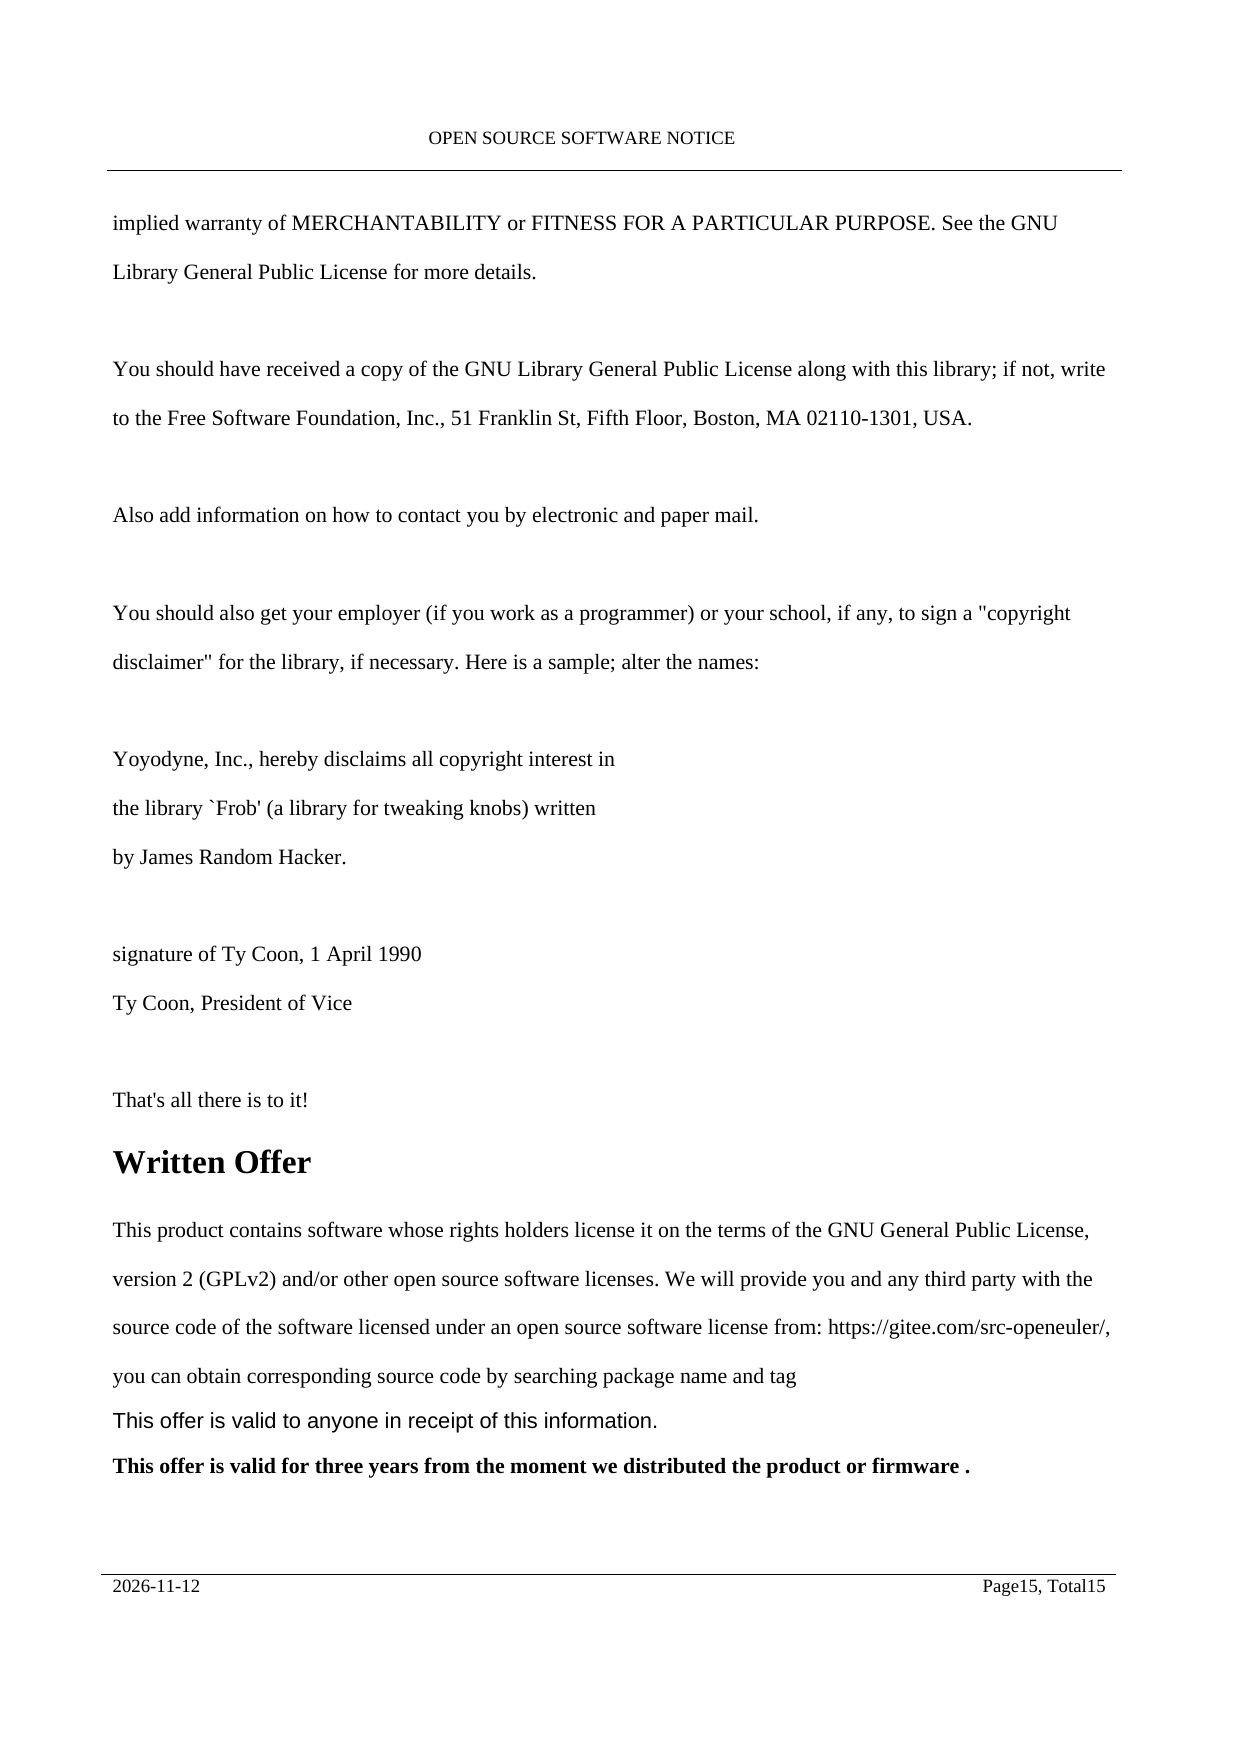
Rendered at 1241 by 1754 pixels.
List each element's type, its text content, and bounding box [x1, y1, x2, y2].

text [112, 206, 1128, 1116]
text Written Offer [112, 1129, 1128, 1194]
text This product contains software whose rights holders license it on the terms of the GNU General Public License, version 2 (GPLv2) and/or other open source software licenses. We will provide you and any third party with the source code of the software licensed under an open source software license from: https://gitee.com/src-openeuler/, you can obtain corresponding source code by searching package name and tag [112, 1213, 1128, 1392]
text This offer is valid for three years from the moment we distributed the product or firmware . [112, 1449, 1128, 1482]
text This offer is valid to anyone in receipt of this information. [112, 1404, 1128, 1437]
